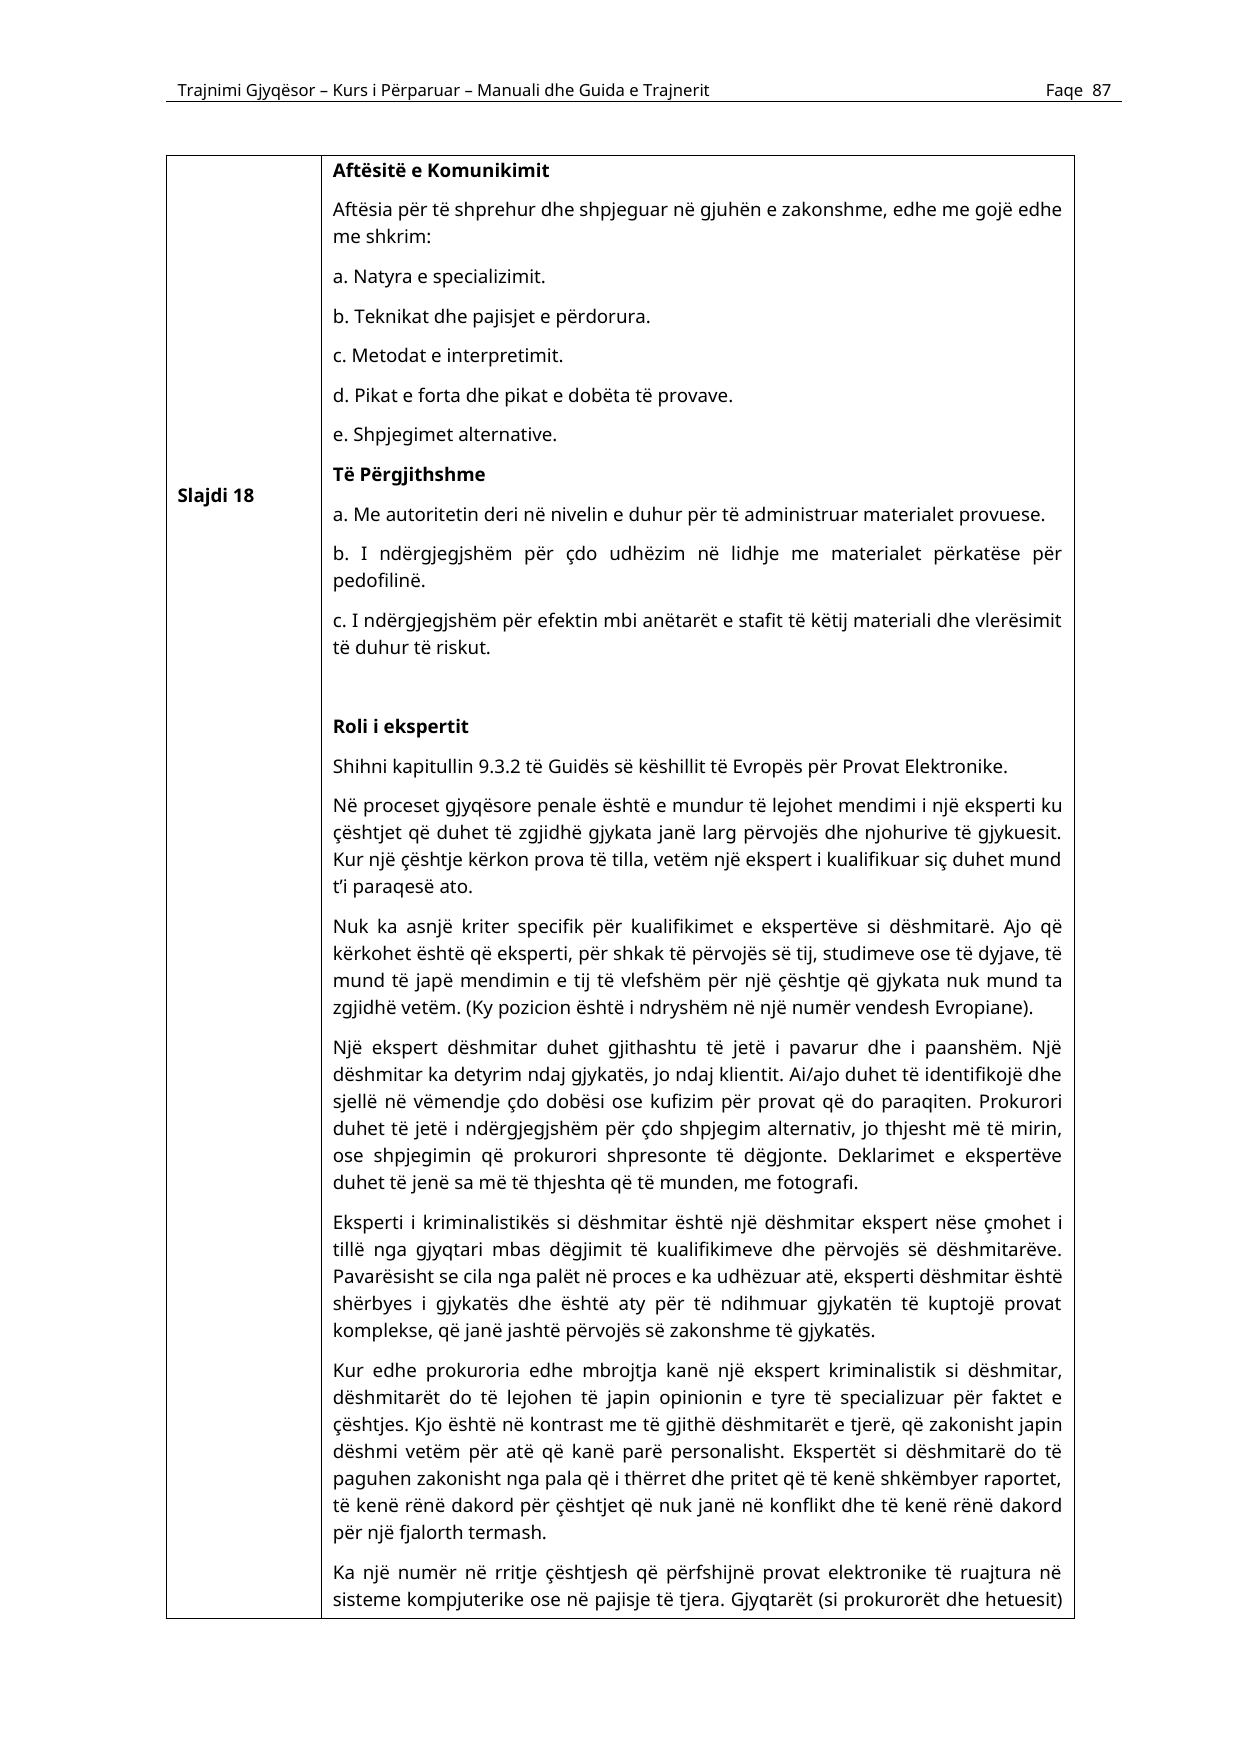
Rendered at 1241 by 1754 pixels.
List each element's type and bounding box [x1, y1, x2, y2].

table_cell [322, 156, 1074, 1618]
table_cell [167, 156, 321, 1618]
